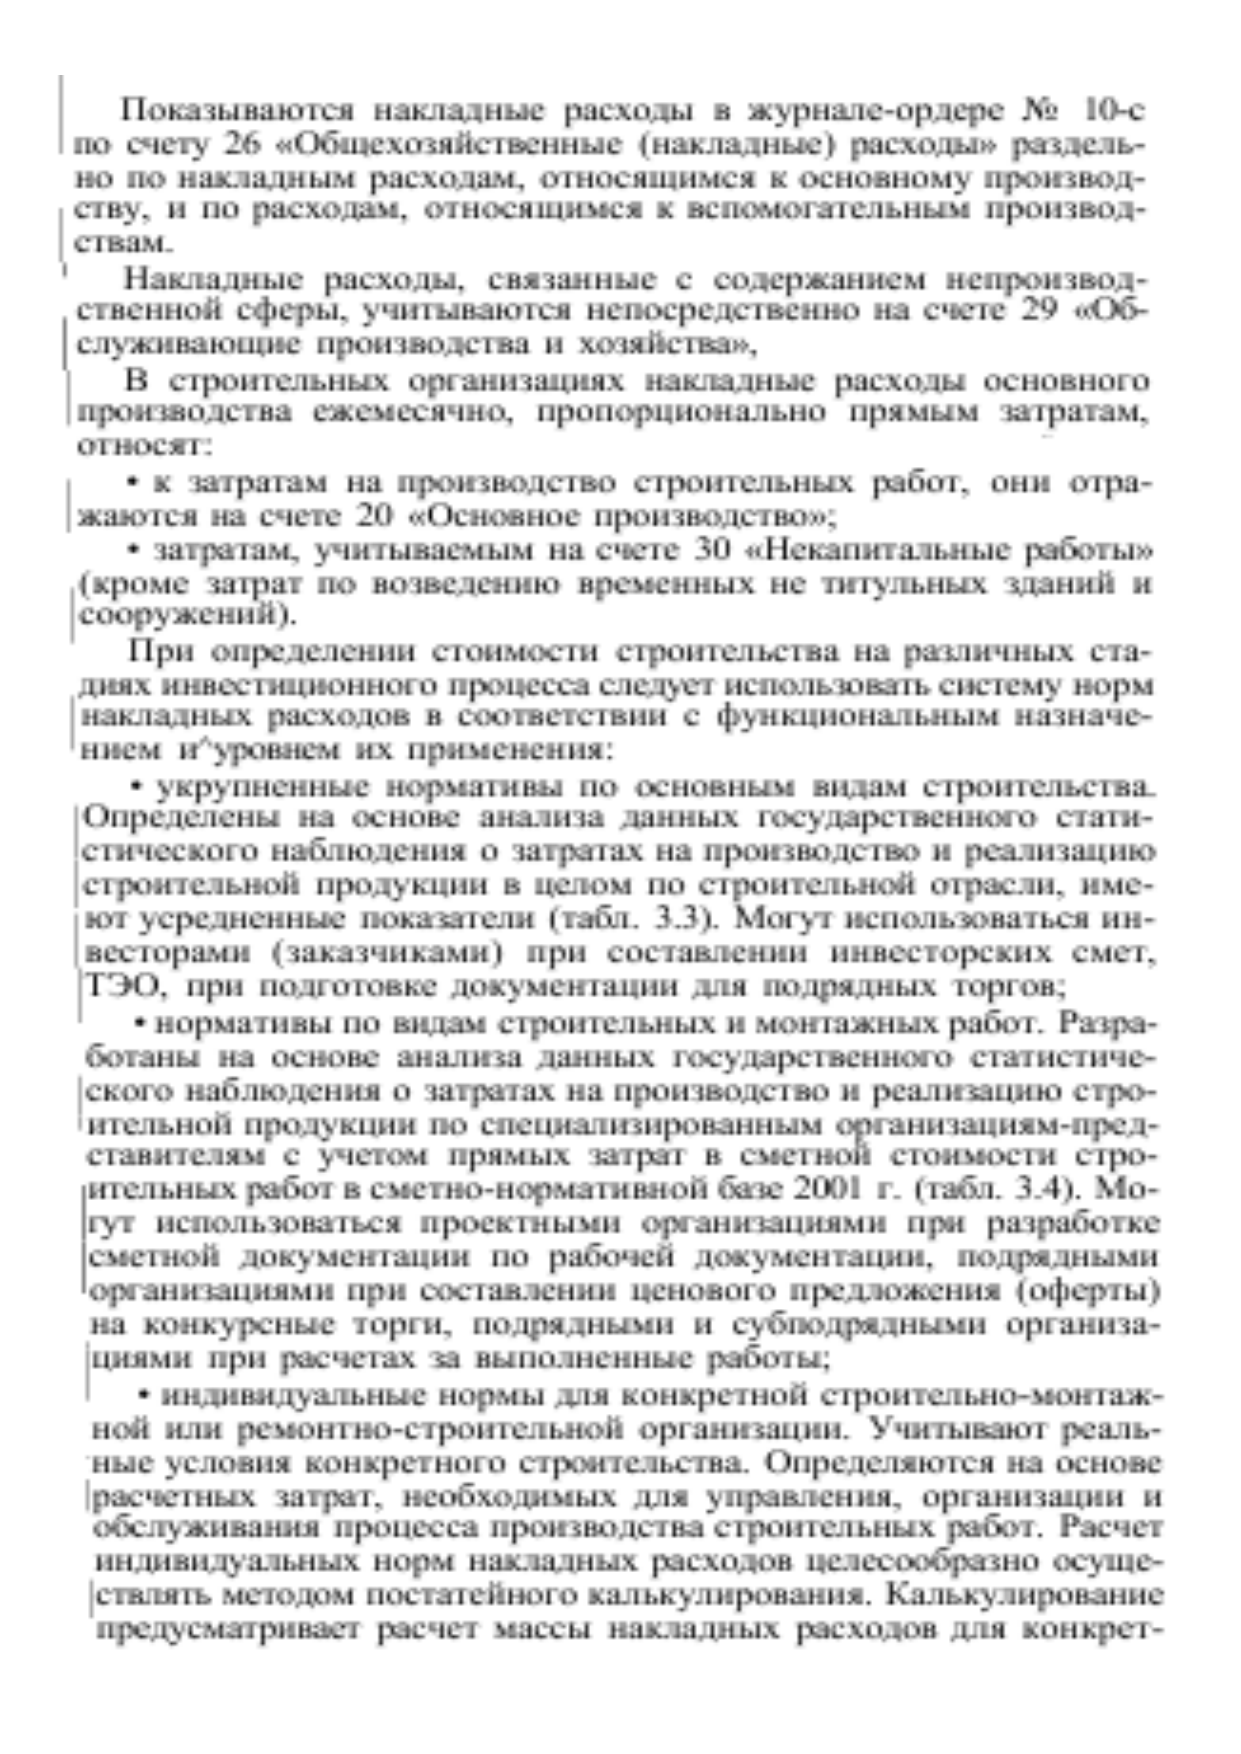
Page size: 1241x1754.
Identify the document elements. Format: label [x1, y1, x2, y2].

picture [30, 75, 1211, 1670]
